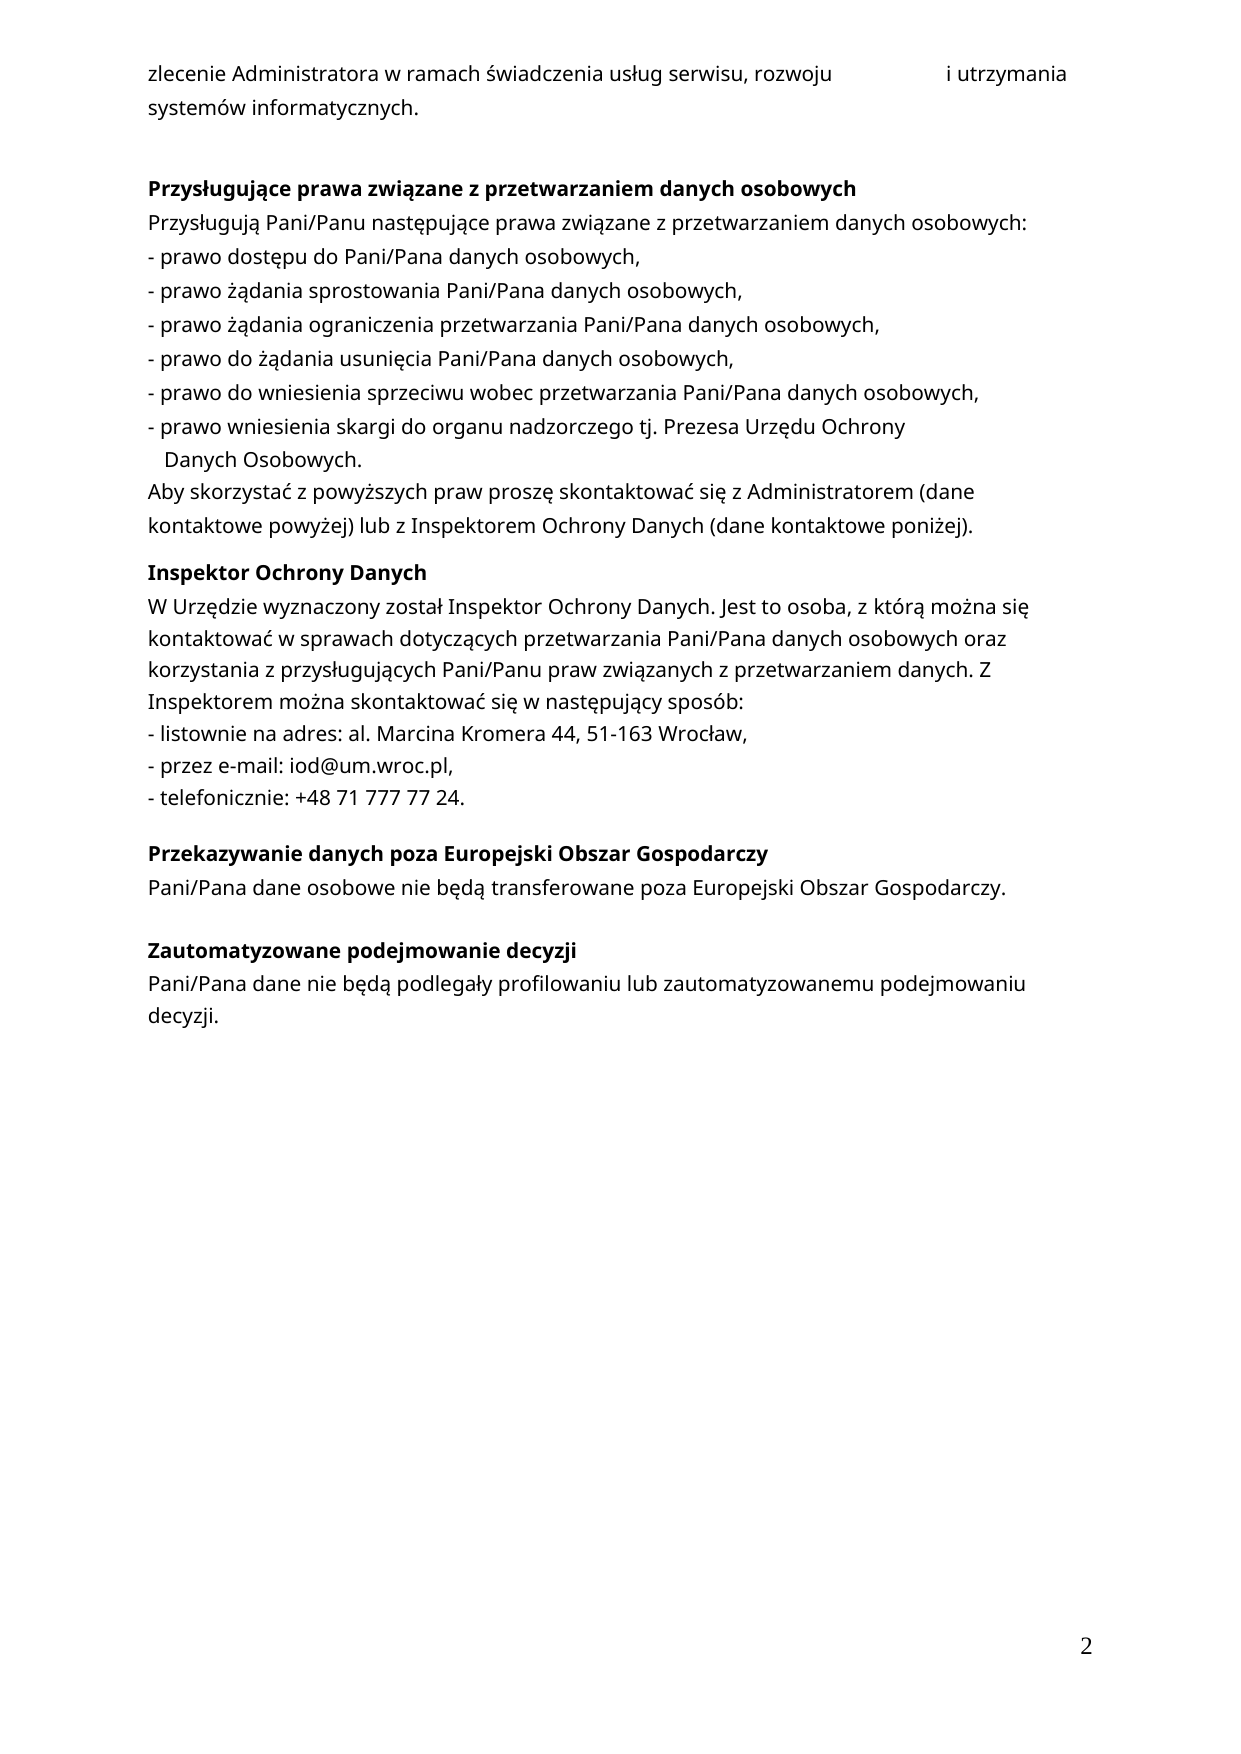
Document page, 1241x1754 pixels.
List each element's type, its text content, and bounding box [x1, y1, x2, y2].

text - listownie na adres: al. Marcina Kromera 44, 51-163 Wrocław, [148, 719, 1092, 748]
text - przez e-mail: iod@um.wroc.pl, [148, 751, 1092, 779]
text - prawo dostępu do Pani/Pana danych osobowych, [148, 242, 1092, 270]
text - prawo żądania sprostowania Pani/Pana danych osobowych, [148, 276, 1092, 304]
text - prawo żądania ograniczenia przetwarzania Pani/Pana danych osobowych, [148, 310, 1092, 338]
text - telefonicznie: +48 71 777 77 24. [148, 783, 1092, 811]
text Inspektor Ochrony Danych [148, 558, 1092, 586]
text - prawo do wniesienia sprzeciwu wobec przetwarzania Pani/Pana danych osobowych, [148, 378, 1092, 407]
text - prawo do żądania usunięcia Pani/Pana danych osobowych, [148, 344, 1092, 372]
text Pani/Pana dane nie będą podlegały profilowaniu lub zautomatyzowanemu podejmowaniu decyzji. [148, 969, 1092, 1030]
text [148, 59, 1092, 122]
text W Urzędzie wyznaczony został Inspektor Ochrony Danych. Jest to osoba, z którą można się kontaktować w sprawach dotyczących przetwarzania Pani/Pana danych osobowych oraz korzystania z przysługujących Pani/Panu praw związanych z przetwarzaniem danych. Z Inspektorem można skontaktować się w następujący sposób: [148, 592, 1092, 716]
text Przysługują Pani/Panu następujące prawa związane z przetwarzaniem danych osobowych: [148, 208, 1092, 236]
text Zautomatyzowane podejmowanie decyzji [148, 936, 1092, 964]
text Pani/Pana dane osobowe nie będą transferowane poza Europejski Obszar Gospodarczy. [148, 873, 1092, 902]
text - prawo wniesienia skargi do organu nadzorczego tj. Prezesa Urzędu Ochrony [148, 412, 1092, 441]
text Przysługujące prawa związane z przetwarzaniem danych osobowych [148, 174, 1092, 202]
text Przekazywanie danych poza Europejski Obszar Gospodarczy [148, 839, 1092, 868]
text Danych Osobowych. [148, 445, 1092, 473]
text Aby skorzystać z powyższych praw proszę skontaktować się z Administratorem (dane kontaktowe powyżej) lub z Inspektorem Ochrony Danych (dane kontaktowe poniżej). [148, 477, 1092, 540]
